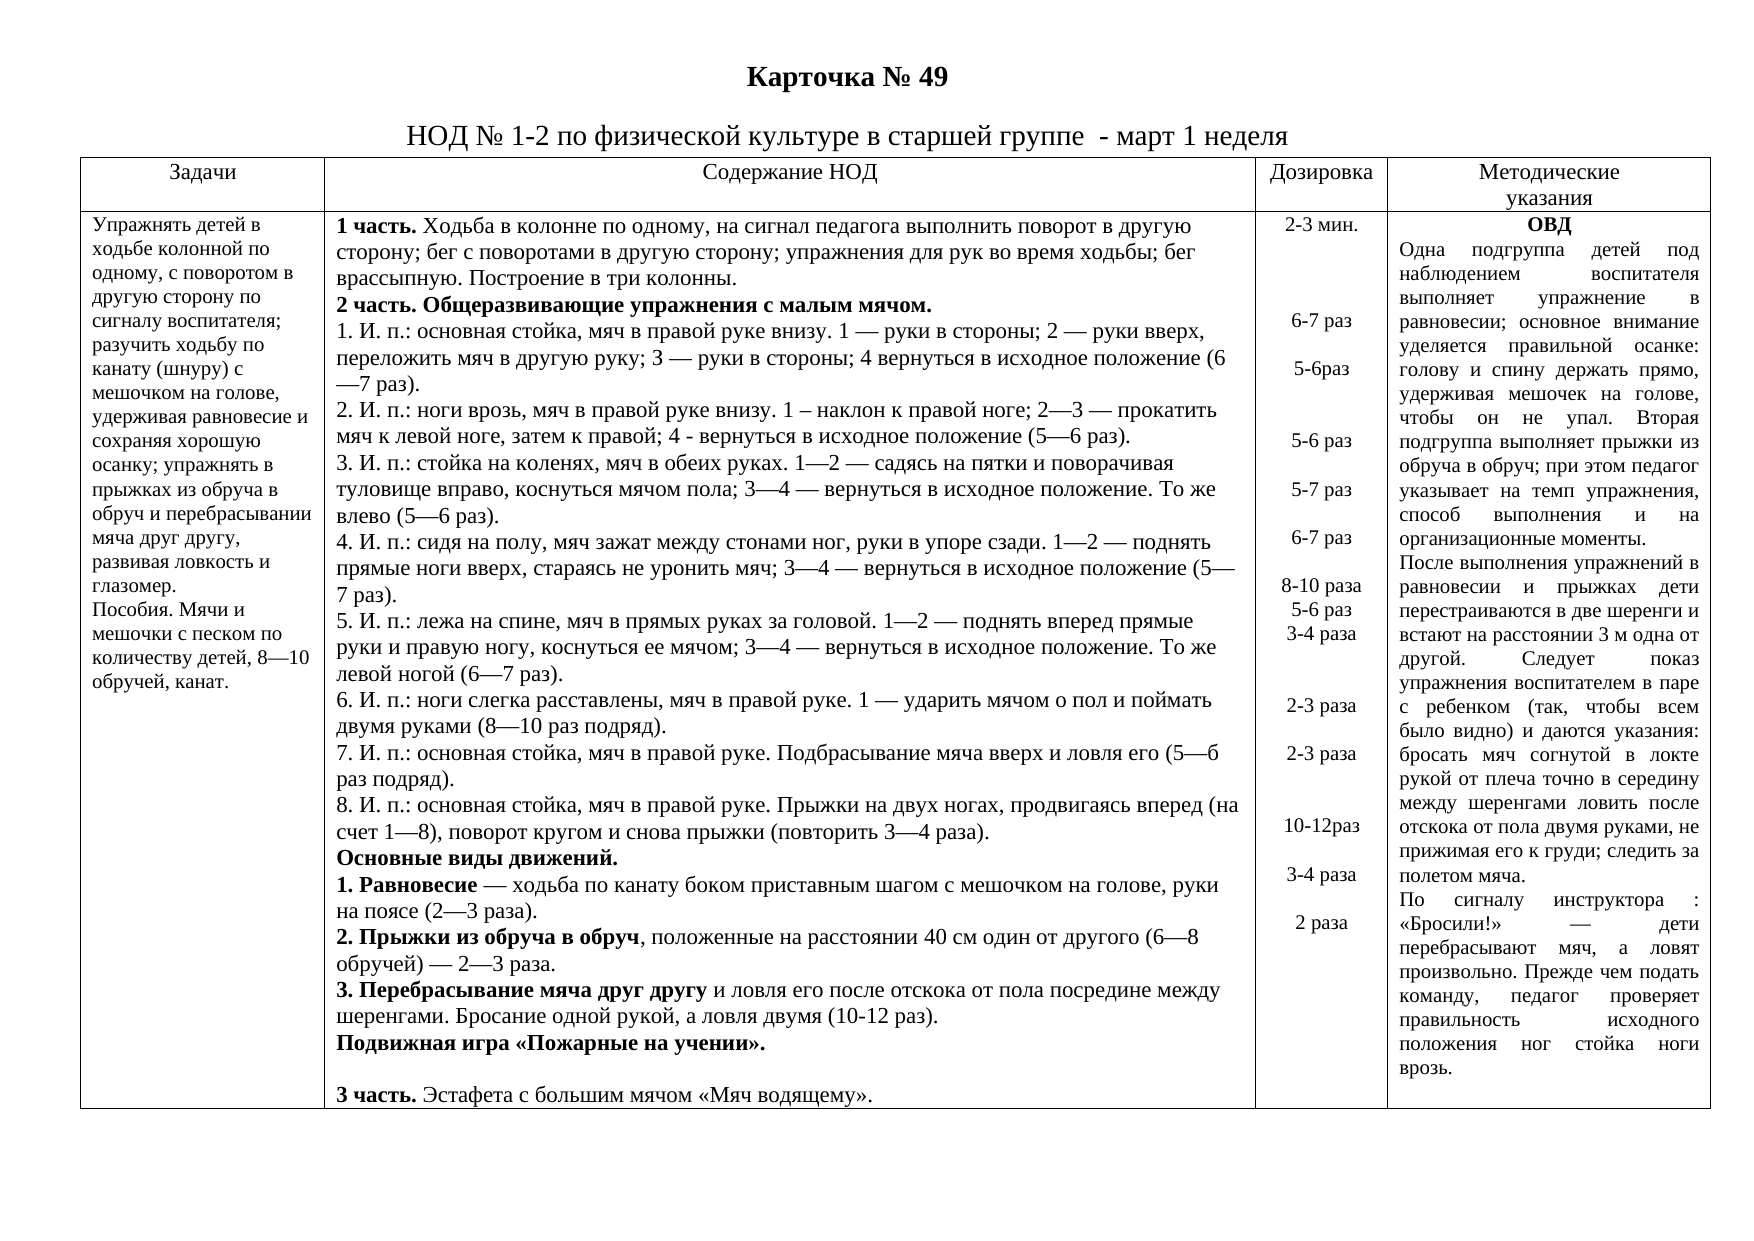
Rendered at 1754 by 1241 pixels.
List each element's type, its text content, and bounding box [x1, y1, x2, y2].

table_header Методические указания [1388, 158, 1710, 211]
table_cell ОВД [1388, 212, 1710, 236]
text Карточка № 49 [59, 59, 1636, 93]
table_cell 2-3 мин. 6-7 раз 5-6раз 5-6 раз 5-7 раз 6-7 раз 8-10 раза 5-6 раз 3-4 раза 2-3 раза 2-3 раза 10-12раз 3-4 раза 2 раза [1256, 212, 1387, 1108]
text НОД № 1-2 по физической культуре в старшей группе - март 1 неделя [59, 118, 1636, 152]
table_header Задачи [81, 158, 324, 211]
table_cell Упражнять детей в ходьбе колонной по одному, с поворотом в другую сторону по сигналу воспитателя; разучить ходьбу по канату (шнуру) с мешочком на голове, удерживая равновесие и сохраняя хорошую осанку; упражнять в прыжках из обруча в обруч и перебрасывании мяча друг другу, развивая ловкость и глазомер. Пособия. Мячи и мешочки с песком по количеству детей, 8—10 обручей, канат. [81, 212, 324, 1108]
table_cell Одна подгруппа детей под наблюдением воспитателя выполняет упражнение в равновесии; основное внимание уделяется правильной осанке: голову и спину держать прямо, удерживая мешочек на голове, чтобы он не упал. Вторая подгруппа выполняет прыжки из обруча в обруч; при этом педагог указывает на темп упражнения, способ выполнения и на организационные моменты. После выполнения упражнений в равновесии и прыжках дети перестраиваются в две шеренги и встают на расстоянии 3 м одна от другой. Следует показ упражнения воспитателем в паре с ребенком (так, чтобы всем было видно) и даются указания: бросать мяч согнутой в локте рукой от плеча точно в середину между шеренгами ловить после отскока от пола двумя руками, не прижимая его к груди; следить за полетом мяча. По сигналу инструктора : «Бросили!» — дети перебрасывают мяч, а ловят произвольно. Прежде чем подать команду, педагог проверяет правильность исходного положения ног стойка ноги врозь. [1388, 236, 1710, 1108]
table_header Дозировка [1256, 158, 1387, 211]
table_header Содержание НОД [325, 158, 1255, 211]
table_cell 1 часть. Ходьба в колонне по одному, на сигнал педагога выполнить поворот в другую сторону; бег с поворотами в другую сторону; упражнения для рук во время ходьбы; бег врассыпную. Построение в три колонны. 2 часть. Общеразвивающие упражнения с малым мячом. 1. И. п.: основная стойка, мяч в правой руке внизу. 1 — руки в стороны; 2 — руки вверх, переложить мяч в другую руку; З — руки в стороны; 4 вернуться в исходное положение (6—7 раз). 2. И. п.: ноги врозь, мяч в правой руке внизу. 1 – наклон к правой ноге; 2—3 — прокатить мяч к левой ноге, затем к правой; 4 - вернуться в исходное положение (5—6 раз). 3. И. п.: стойка на коленях, мяч в обеих руках. 1—2 — садясь на пятки и поворачивая туловище вправо, коснуться мячом пола; 3—4 — вернуться в исходное положение. То же влево (5—6 раз). 4. И. п.: сидя на полу, мяч зажат между стонами ног, руки в упоре сзади. 1—2 — поднять прямые ноги вверх, стараясь не уронить мяч; 3—4 — вернуться в исходное положение (5—7 раз). 5. И. п.: лежа на спине, мяч в прямых руках за головой. 1—2 — поднять вперед прямые руки и правую ногу, коснуться ее мячом; 3—4 — вернуться в исходное положение. То же левой ногой (6—7 раз). 6. И. п.: ноги слегка расставлены, мяч в правой руке. 1 — ударить мячом о пол и поймать двумя руками (8—10 раз подряд). 7. И. п.: основная стойка, мяч в правой руке. Подбрасывание мяча вверх и ловля его (5—б раз подряд). 8. И. п.: основная стойка, мяч в правой руке. Прыжки на двух ногах, продвигаясь вперед (на счет 1—8), поворот кругом и снова прыжки (повторить 3—4 раза). Основные виды движений. 1. Равновесие — ходьба по канату боком приставным шагом с мешочком на голове, руки на поясе (2—3 раза). 2. Прыжки из обруча в обруч, положенные на расстоянии 40 см один от другого (6—8 обручей) — 2—3 раза. 3. Перебрасывание мяча друг другу и ловля его после отскока от пола посредине между шеренгами. Бросание одной рукой, а ловля двумя (10-12 раз). Подвижная игра «Пожарные на учении». 3 часть. Эстафета с большим мячом «Мяч водящему». [325, 212, 1255, 1108]
